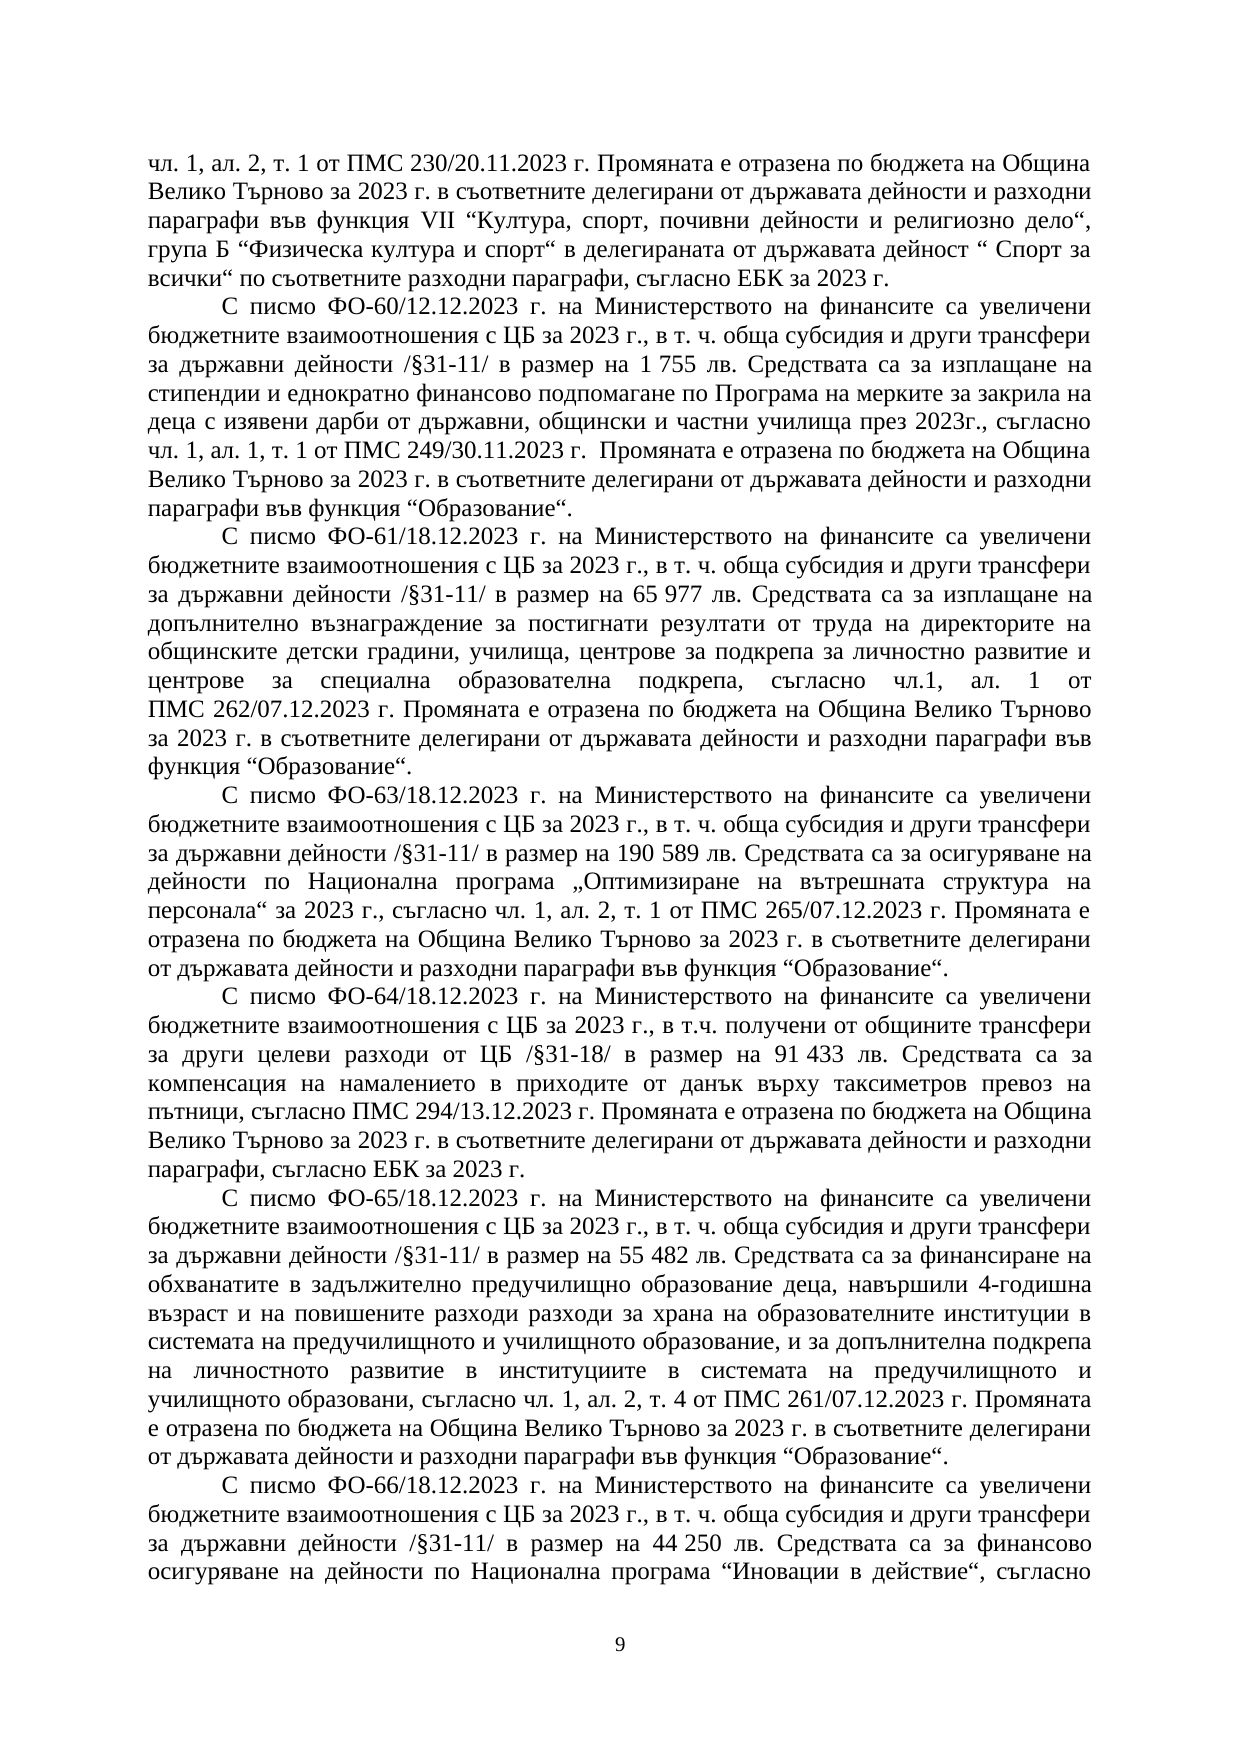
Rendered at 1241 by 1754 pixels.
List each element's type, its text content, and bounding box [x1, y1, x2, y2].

text С писмо ФО-60/12.12.2023 г. на Министерството на финансите са увеличени бюджетните взаимоотношения с ЦБ за 2023 г., в т. ч. обща субсидия и други трансфери за държавни дейности /§31-11/ в размер на 1 755 лв. Средствата са за изплащане на стипендии и еднократно финансово подпомагане по Програма на мерките за закрила на деца с изявени дарби от държавни, общински и частни училища през 2023г., съгласно чл. 1, ал. 1, т. 1 от ПМС 249/30.11.2023 г. Промяната е отразена по бюджета на Община Велико Търново за 2023 г. в съответните делегирани от държавата дейности и разходни параграфи във функция “Образование“. [148, 291, 1092, 521]
text С писмо ФО-65/18.12.2023 г. на Министерството на финансите са увеличени бюджетните взаимоотношения с ЦБ за 2023 г., в т. ч. обща субсидия и други трансфери за държавни дейности /§31-11/ в размер на 55 482 лв. Средствата са за финансиране на обхванатите в задължително предучилищно образование деца, навършили 4-годишна възраст и на повишените разходи разходи за храна на образователните институции в системата на предучилищното и училищното образование, и за допълнителна подкрепа на личностното развитие в институциите в системата на предучилищното и училищното образовани, съгласно чл. 1, ал. 2, т. 4 от ПМС 261/07.12.2023 г. Промяната е отразена по бюджета на Община Велико Търново за 2023 г. в съответните делегирани от държавата дейности и разходни параграфи във функция “Образование“. [148, 1183, 1092, 1470]
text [148, 1470, 1092, 1585]
text С писмо ФО-61/18.12.2023 г. на Министерството на финансите са увеличени бюджетните взаимоотношения с ЦБ за 2023 г., в т. ч. обща субсидия и други трансфери за държавни дейности /§31-11/ в размер на 65 977 лв. Средствата са за изплащане на допълнително възнаграждение за постигнати резултати от труда на директорите на общинските детски градини, училища, центрове за подкрепа за личностно развитие и центрове за специална образователна подкрепа, съгласно чл.1, ал. 1 от ПМС 262/07.12.2023 г. Промяната е отразена по бюджета на Община Велико Търново за 2023 г. в съответните делегирани от държавата дейности и разходни параграфи във функция “Образование“. [148, 521, 1092, 780]
text С писмо ФО-64/18.12.2023 г. на Министерството на финансите са увеличени бюджетните взаимоотношения с ЦБ за 2023 г., в т.ч. получени от общините трансфери за други целеви разходи от ЦБ /§31-18/ в размер на 91 433 лв. Средствата са за компенсация на намалението в приходите от данък върху таксиметров превоз на пътници, съгласно ПМС 294/13.12.2023 г. Промяната е отразена по бюджета на Община Велико Търново за 2023 г. в съответните делегирани от държавата дейности и разходни параграфи, съгласно ЕБК за 2023 г. [148, 981, 1092, 1183]
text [148, 148, 1092, 291]
text С писмо ФО-63/18.12.2023 г. на Министерството на финансите са увеличени бюджетните взаимоотношения с ЦБ за 2023 г., в т. ч. обща субсидия и други трансфери за държавни дейности /§31-11/ в размер на 190 589 лв. Средствата са за осигуряване на дейности по Национална програма „Оптимизиране на вътрешната структура на персонала“ за 2023 г., съгласно чл. 1, ал. 2, т. 1 от ПМС 265/07.12.2023 г. Промяната е отразена по бюджета на Община Велико Търново за 2023 г. в съответните делегирани от държавата дейности и разходни параграфи във функция “Образование“. [148, 780, 1092, 981]
